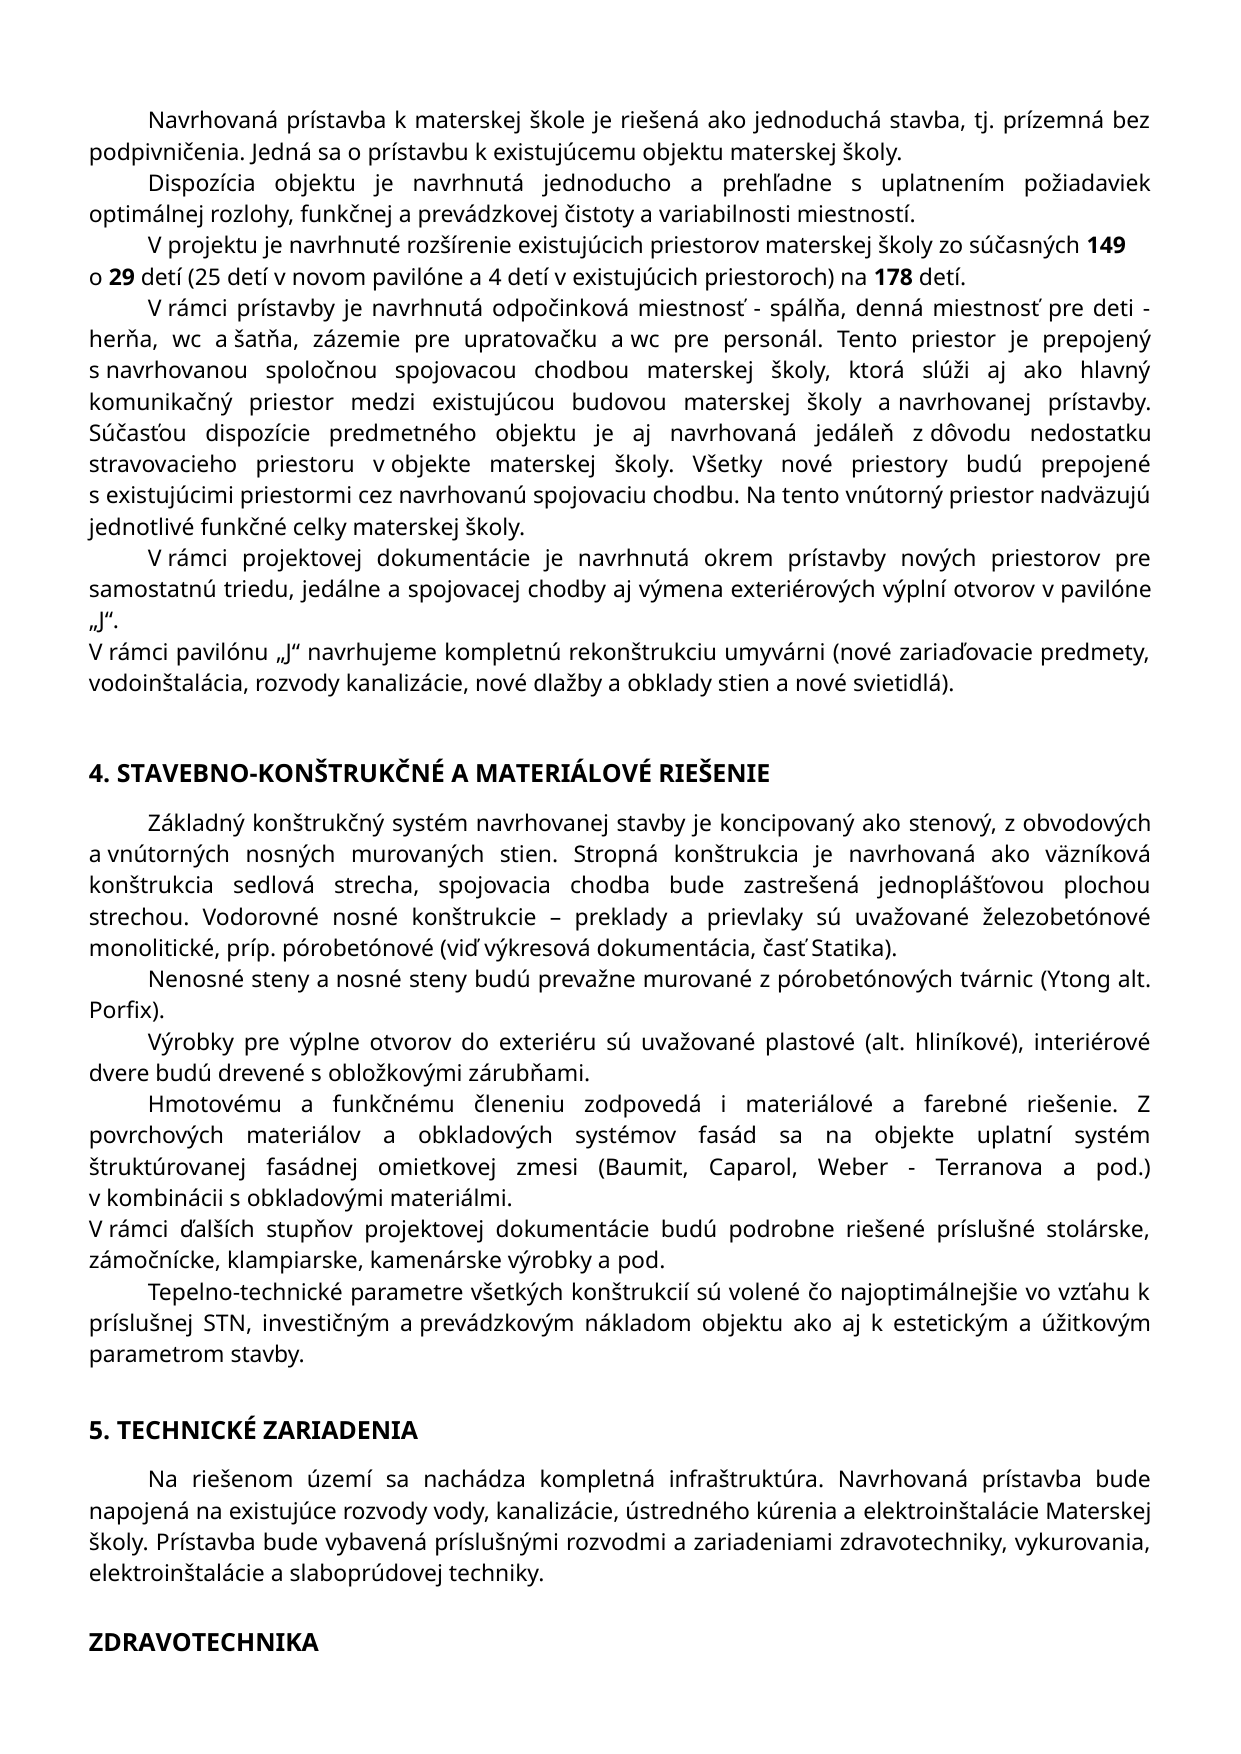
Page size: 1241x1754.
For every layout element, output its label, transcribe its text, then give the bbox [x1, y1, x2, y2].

text V rámci prístavby je navrhnutá odpočinková miestnosť - spálňa, denná miestnosť pre deti - herňa, wc a šatňa, zázemie pre upratovačku a wc pre personál. Tento priestor je prepojený s navrhovanou spoločnou spojovacou chodbou materskej školy, ktorá slúži aj ako hlavný komunikačný priestor medzi existujúcou budovou materskej školy a navrhovanej prístavby. Súčasťou dispozície predmetného objektu je aj navrhovaná jedáleň z dôvodu nedostatku stravovacieho priestoru v objekte materskej školy. Všetky nové priestory budú prepojené s existujúcimi priestormi cez navrhovanú spojovaciu chodbu. Na tento vnútorný priestor nadväzujú jednotlivé funkčné celky materskej školy. [89, 292, 1152, 542]
text Navrhovaná prístavba k materskej škole je riešená ako jednoduchá stavba, tj. prízemná bez podpivničenia. Jedná sa o prístavbu k existujúcemu objektu materskej školy. [89, 104, 1152, 167]
text Výrobky pre výplne otvorov do exteriéru sú uvažované plastové (alt. hliníkové), interiérové dvere budú drevené s obložkovými zárubňami. [89, 1026, 1152, 1088]
text V rámci pavilónu „J“ navrhujeme kompletnú rekonštrukciu umyvárni (nové zariaďovacie predmety, vodoinštalácia, rozvody kanalizácie, nové dlažby a obklady stien a nové svietidlá). [89, 636, 1152, 698]
text Zdravotechnika [89, 1624, 1152, 1658]
text Na riešenom území sa nachádza kompletná infraštruktúra. Navrhovaná prístavba bude napojená na existujúce rozvody vody, kanalizácie, ústredného kúrenia a elektroinštalácie Materskej školy. Prístavba bude vybavená príslušnými rozvodmi a zariadeniami zdravotechniky, vykurovania, elektroinštalácie a slaboprúdovej techniky. [89, 1463, 1152, 1588]
text Základný konštrukčný systém navrhovanej stavby je koncipovaný ako stenový, z obvodových a vnútorných nosných murovaných stien. Stropná konštrukcia je navrhovaná ako väzníková konštrukcia sedlová strecha, spojovacia chodba bude zastrešená jednoplášťovou plochou strechou. Vodorovné nosné konštrukcie – preklady a prievlaky sú uvažované železobetónové monolitické, príp. pórobetónové (viď výkresová dokumentácia, časť Statika). [89, 807, 1152, 963]
text 4. Stavebno-konštrukčné a materiálové riešenie [89, 756, 1152, 790]
text Nenosné steny a nosné steny budú prevažne murované z pórobetónových tvárnic (Ytong alt. Porfix). [89, 963, 1152, 1026]
text V rámci projektovej dokumentácie je navrhnutá okrem prístavby nových priestorov pre samostatnú triedu, jedálne a spojovacej chodby aj výmena exteriérových výplní otvorov v pavilóne „J“. [89, 542, 1152, 636]
text 5. Technické zariadenia [89, 1412, 1152, 1446]
text Hmotovému a funkčnému členeniu zodpovedá i materiálové a farebné riešenie. Z povrchových materiálov a obkladových systémov fasád sa na objekte uplatní systém štruktúrovanej fasádnej omietkovej zmesi (Baumit, Caparol, Weber - Terranova a pod.) v kombinácii s obkladovými materiálmi. [89, 1088, 1152, 1213]
text Dispozícia objektu je navrhnutá jednoducho a prehľadne s uplatnením požiadaviek optimálnej rozlohy, funkčnej a prevádzkovej čistoty a variabilnosti miestností. [89, 167, 1152, 229]
text Tepelno-technické parametre všetkých konštrukcií sú volené čo najoptimálnejšie vo vzťahu k príslušnej STN, investičným a prevádzkovým nákladom objektu ako aj k estetickým a úžitkovým parametrom stavby. [89, 1276, 1152, 1369]
text V projektu je navrhnuté rozšírenie existujúcich priestorov materskej školy zo súčasných 149 o 29 detí (25 detí v novom pavilóne a 4 detí v existujúcich priestoroch) na 178 detí. [89, 229, 1152, 292]
text V rámci ďalších stupňov projektovej dokumentácie budú podrobne riešené príslušné stolárske, zámočnícke, klampiarske, kamenárske výrobky a pod. [89, 1213, 1152, 1276]
